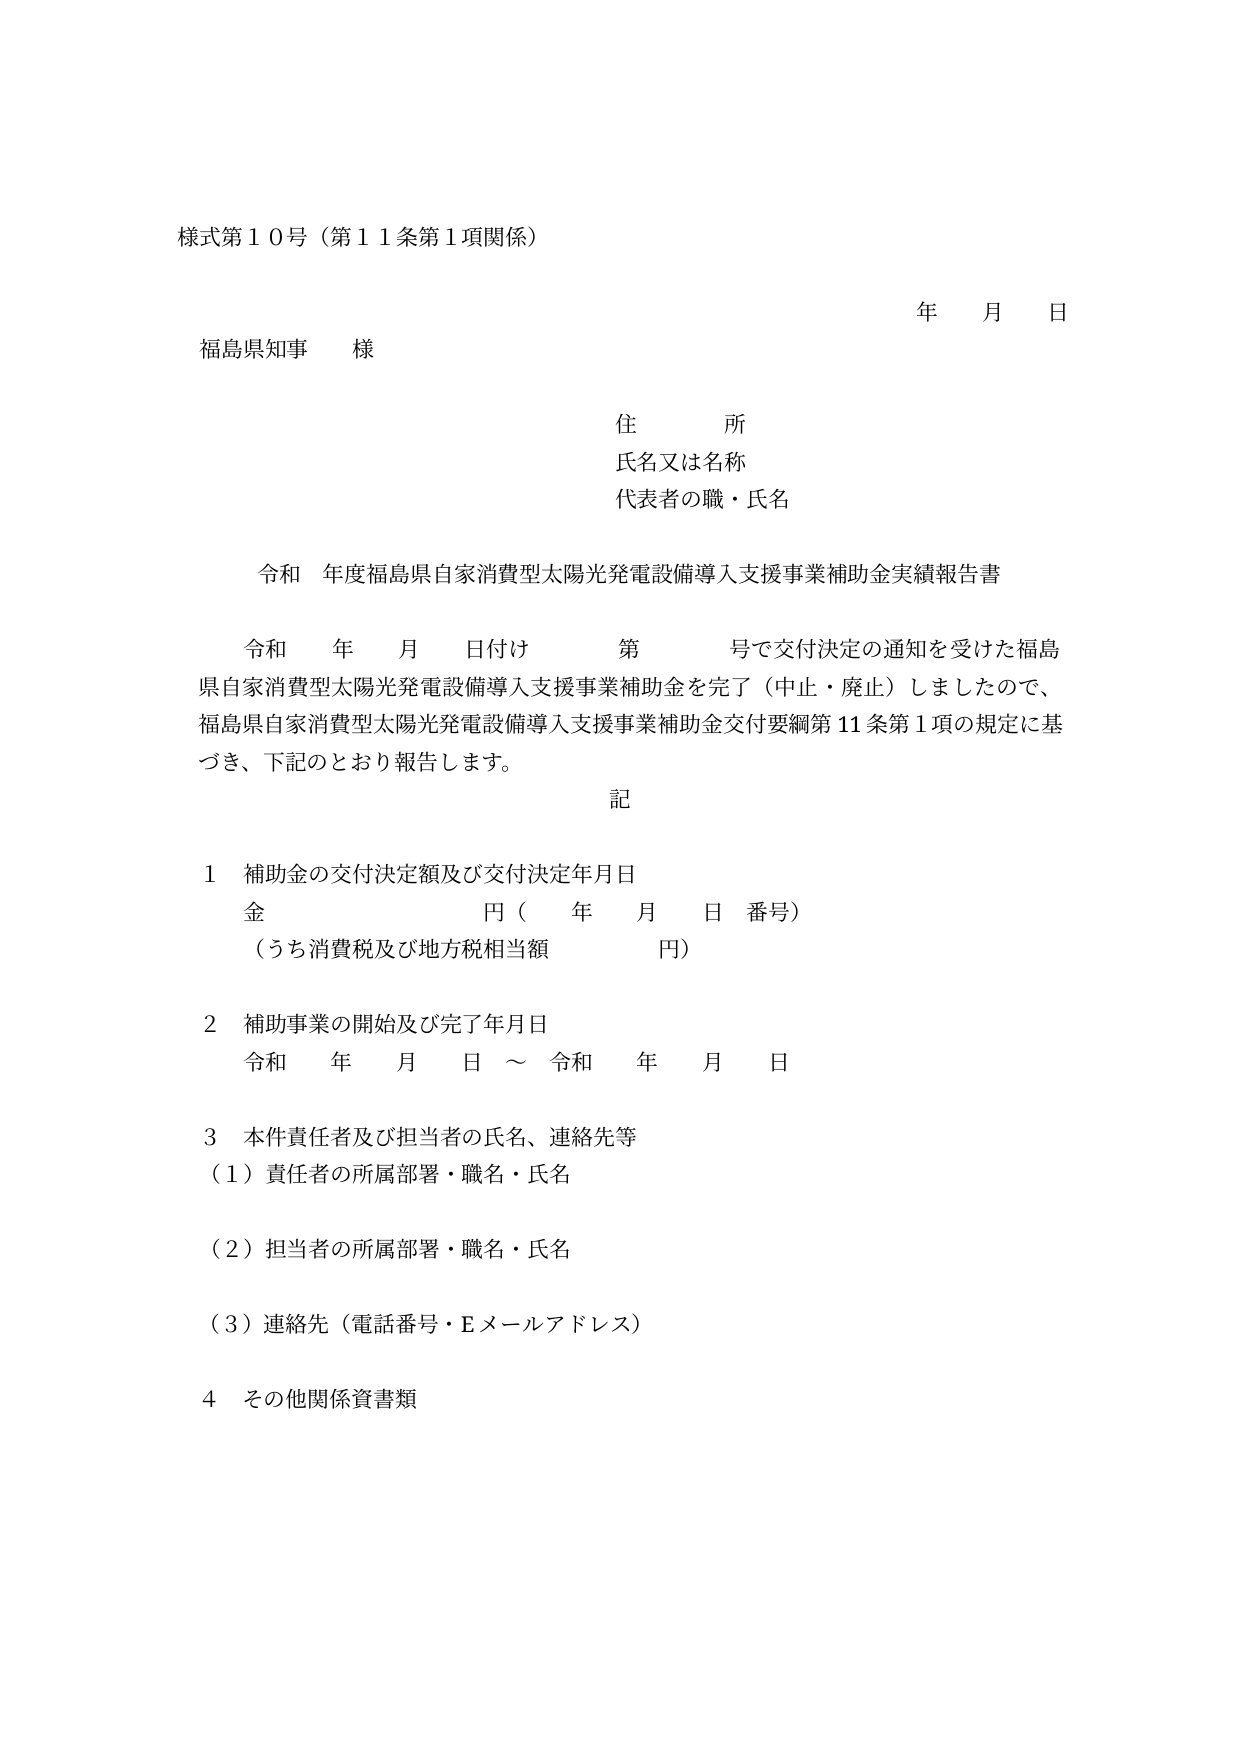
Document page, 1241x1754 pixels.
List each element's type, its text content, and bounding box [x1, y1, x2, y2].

text （２）担当者の所属部署・職名・氏名 [177, 1229, 1063, 1267]
text 代表者の職・氏名 [177, 479, 1037, 517]
text 令和 年 月 日付け 第 号で交付決定の通知を受けた福島県自家消費型太陽光発電設備導入支援事業補助金を完了（中止・廃止）しましたので、福島県自家消費型太陽光発電設備導入支援事業補助金交付要綱第11条第１項の規定に基づき、下記のとおり報告します。 [177, 629, 1063, 779]
text 福島県知事 様 [177, 329, 1063, 367]
text （１）責任者の所属部署・職名・氏名 [177, 1154, 1063, 1192]
text （３）連絡先（電話番号・Eメールアドレス） [198, 1304, 1063, 1342]
text 金 円（ 年 月 日 番号） [177, 892, 1063, 929]
text 住 所 [177, 404, 1063, 442]
text ３ 本件責任者及び担当者の氏名、連絡先等 [177, 1117, 1063, 1154]
text 記 [177, 779, 1063, 817]
text 令和 年度福島県自家消費型太陽光発電設備導入支援事業補助金実績報告書 [177, 554, 1037, 592]
text ４ その他関係資書類 [198, 1379, 1063, 1417]
text 年 月 日 [177, 292, 1069, 329]
text （うち消費税及び地方税相当額 円） [177, 929, 1063, 967]
text 様式第１０号（第１１条第１項関係） [177, 217, 1063, 254]
text 氏名又は名称 [177, 442, 1063, 479]
text 令和 年 月 日 ～ 令和 年 月 日 [177, 1042, 1063, 1079]
text ２ 補助事業の開始及び完了年月日 [177, 1004, 1063, 1042]
text １ 補助金の交付決定額及び交付決定年月日 [177, 854, 1063, 892]
